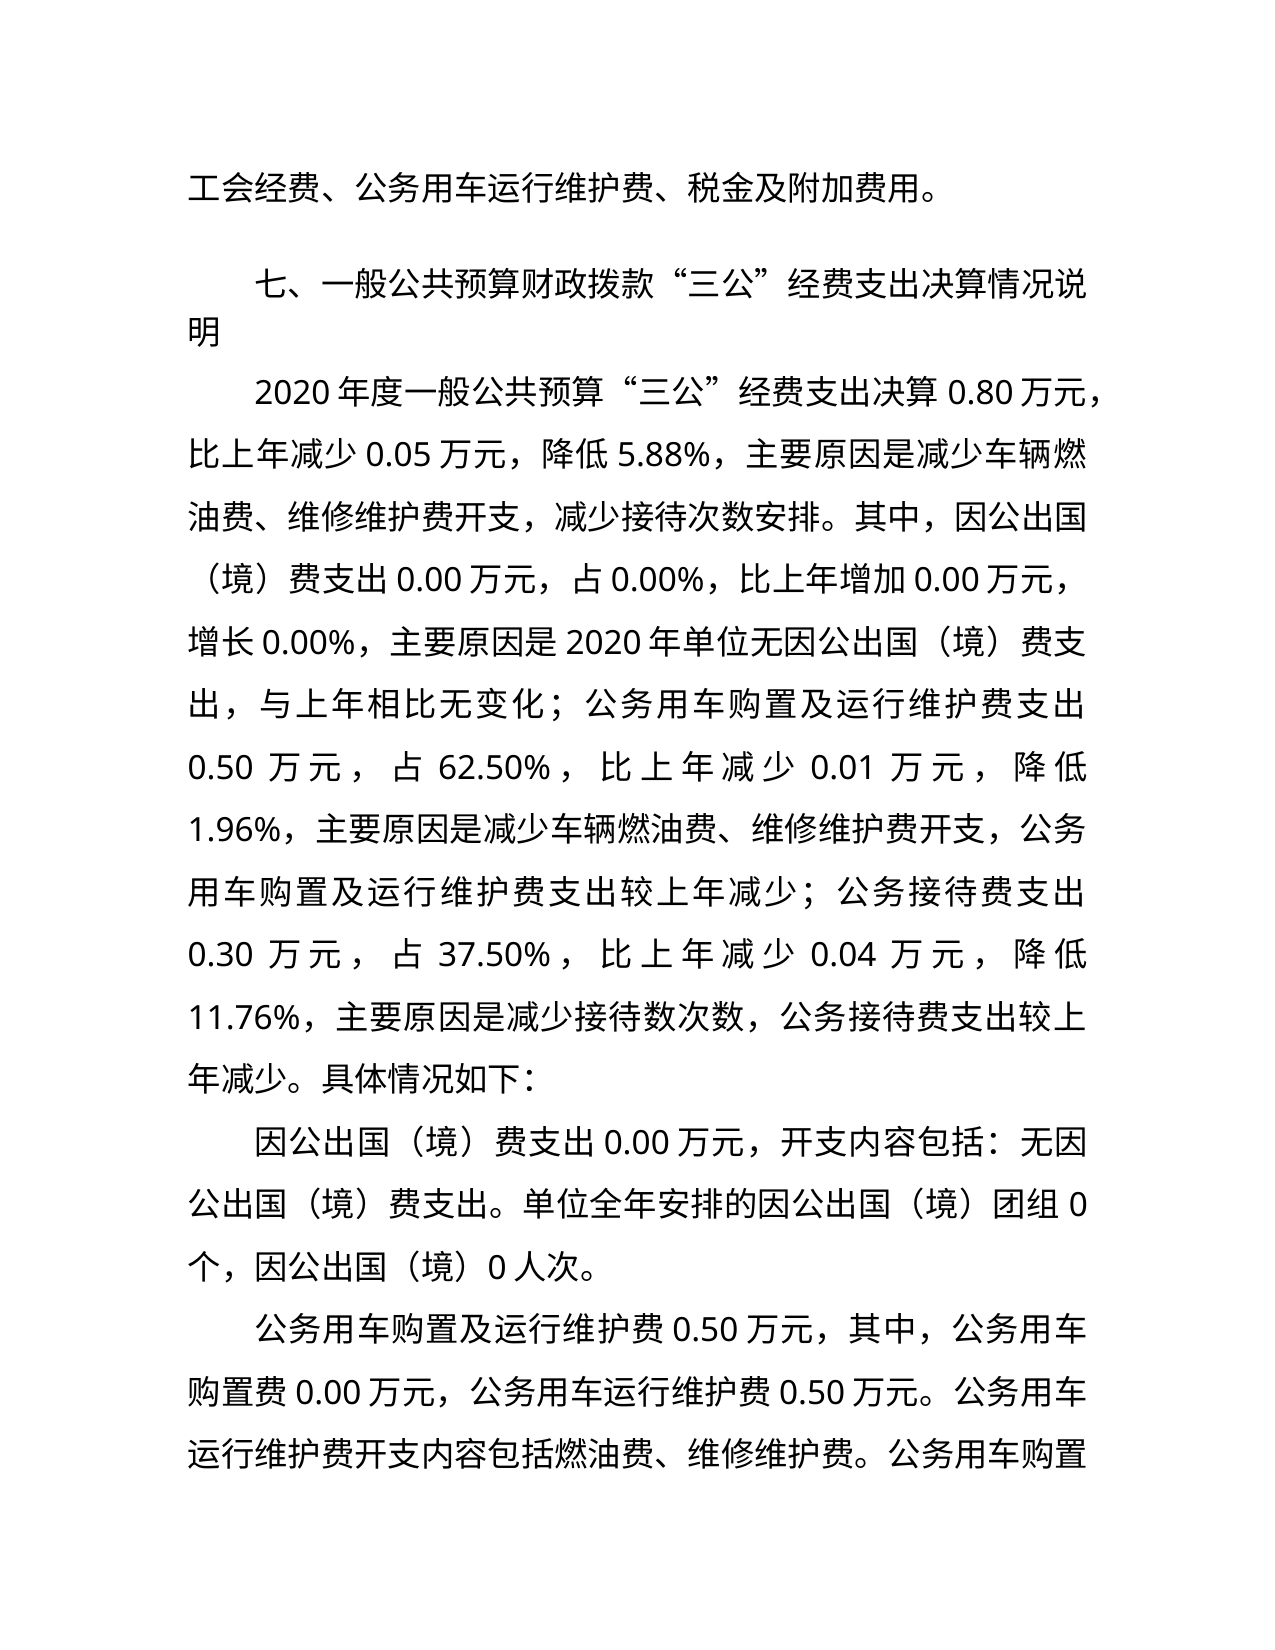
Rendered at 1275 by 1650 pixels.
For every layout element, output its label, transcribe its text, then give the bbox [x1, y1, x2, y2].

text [187, 150, 1087, 212]
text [187, 1292, 1087, 1479]
text 因公出国（境）费支出0.00万元，开支内容包括：无因公出国（境）费支出。单位全年安排的因公出国（境）团组0个，因公出国（境）0人次。 [187, 1104, 1087, 1292]
text 七、一般公共预算财政拨款“三公”经费支出决算情况说明 [187, 258, 1087, 354]
text 2020年度一般公共预算“三公”经费支出决算0.80万元，比上年减少0.05万元，降低5.88%，主要原因是减少车辆燃油费、维修维护费开支，减少接待次数安排。其中，因公出国（境）费支出0.00万元，占0.00%，比上年增加0.00万元，增长0.00%，主要原因是2020年单位无因公出国（境）费支出，与上年相比无变化；公务用车购置及运行维护费支出0.50万元，占62.50%，比上年减少0.01万元，降低1.96%，主要原因是减少车辆燃油费、维修维护费开支，公务用车购置及运行维护费支出较上年减少；公务接待费支出0.30万元，占37.50%，比上年减少0.04万元，降低11.76%，主要原因是减少接待数次数，公务接待费支出较上年减少。具体情况如下： [187, 354, 1087, 1104]
